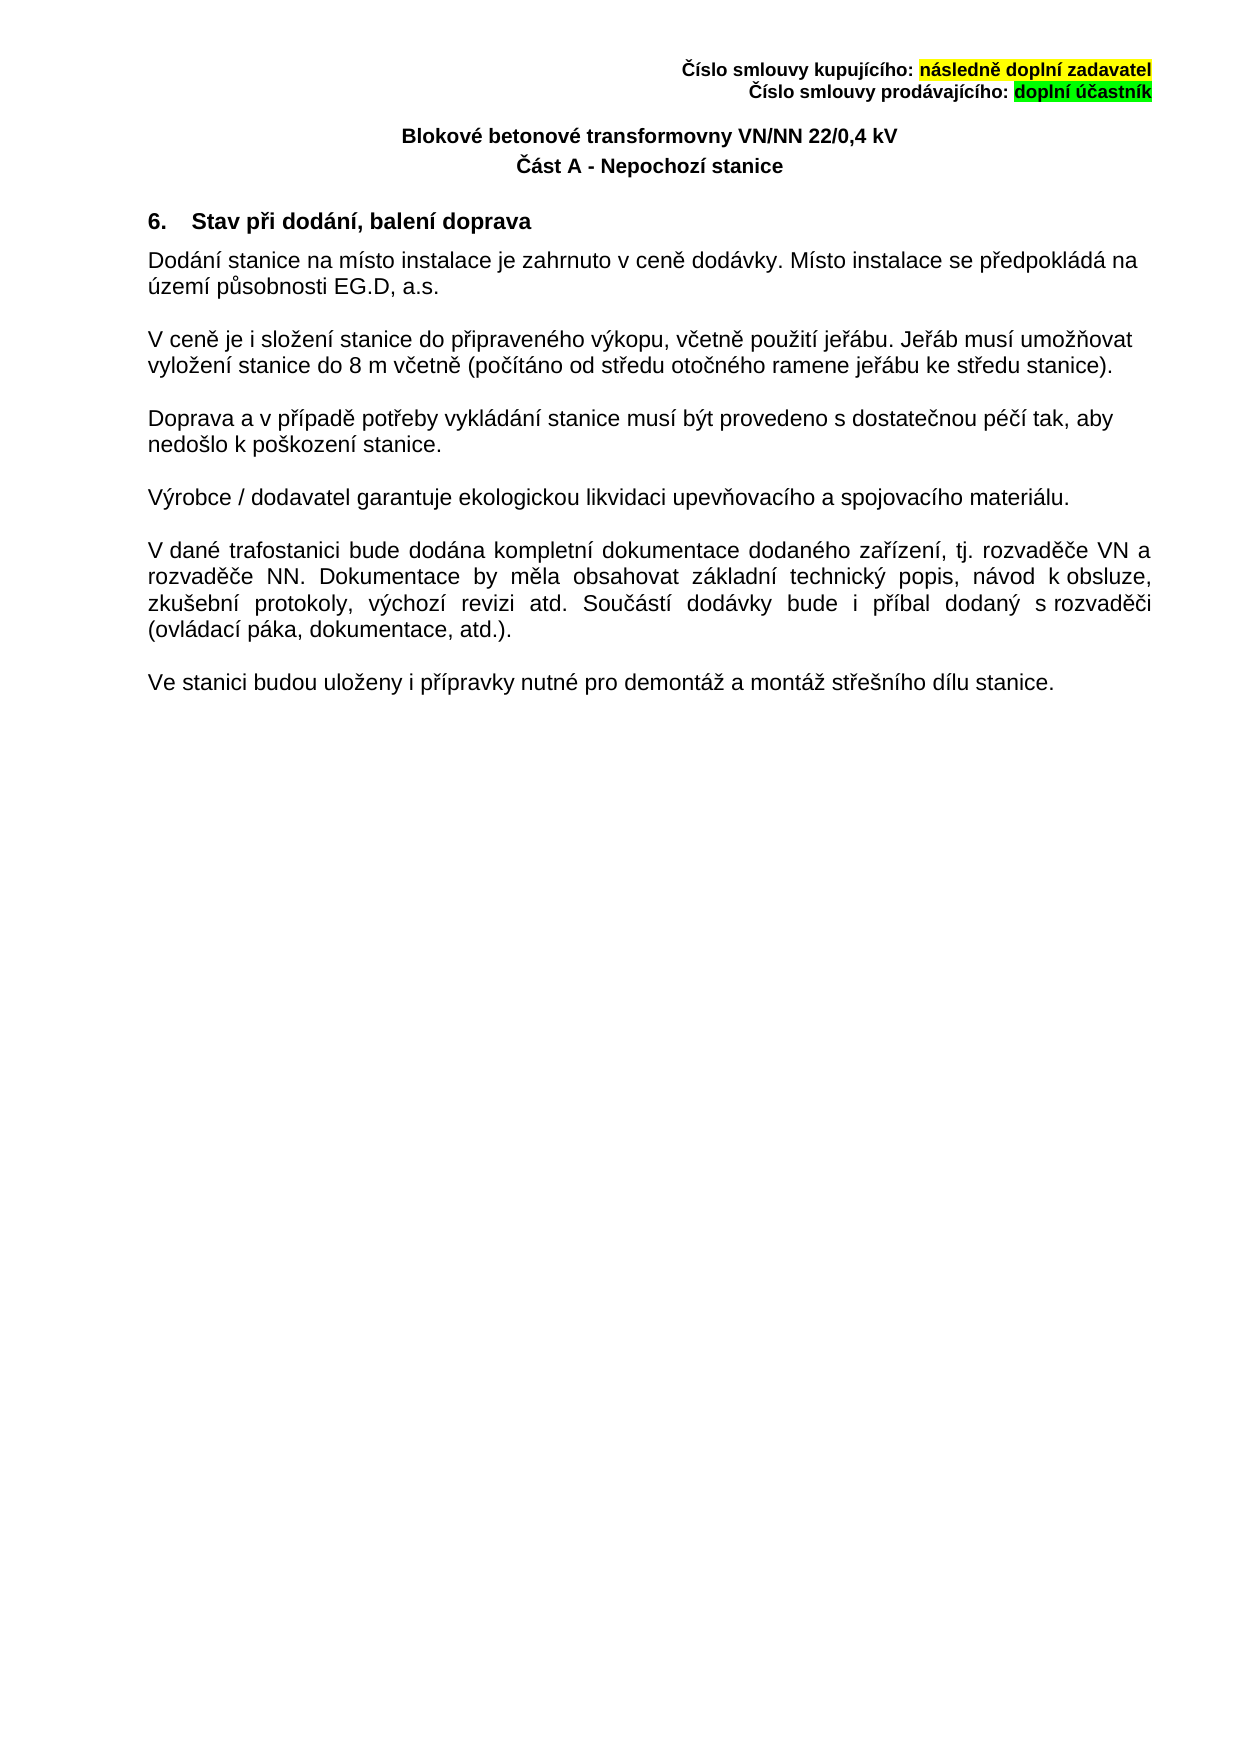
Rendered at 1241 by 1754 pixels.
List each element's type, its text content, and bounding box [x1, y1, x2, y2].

text V dané trafostanici bude dodána kompletní dokumentace dodaného zařízení, tj. rozvaděče VN a rozvaděče NN. Dokumentace by měla obsahovat základní technický popis, návod k obsluze, zkušební protokoly, výchozí revizi atd. Součástí dodávky bude i příbal dodaný s rozvaděči (ovládací páka, dokumentace, atd.). [148, 537, 1152, 642]
text Dodání stanice na místo instalace je zahrnuto v ceně dodávky. Místo instalace se předpokládá na území působnosti EG.D, a.s. [148, 247, 1152, 300]
text Ve stanici budou uloženy i přípravky nutné pro demontáž a montáž střešního dílu stanice. [148, 669, 1152, 695]
text V ceně je i složení stanice do připraveného výkopu, včetně použití jeřábu. Jeřáb musí umožňovat vyložení stanice do 8 m včetně (počítáno od středu otočného ramene jeřábu ke středu stanice). [148, 326, 1152, 379]
text Doprava a v případě potřeby vykládání stanice musí být provedeno s dostatečnou péčí tak, aby nedošlo k poškození stanice. [148, 405, 1152, 458]
text Výrobce / dodavatel garantuje ekologickou likvidaci upevňovacího a spojovacího materiálu. [148, 484, 1152, 511]
list Stav při dodání, balení doprava [148, 208, 1152, 234]
